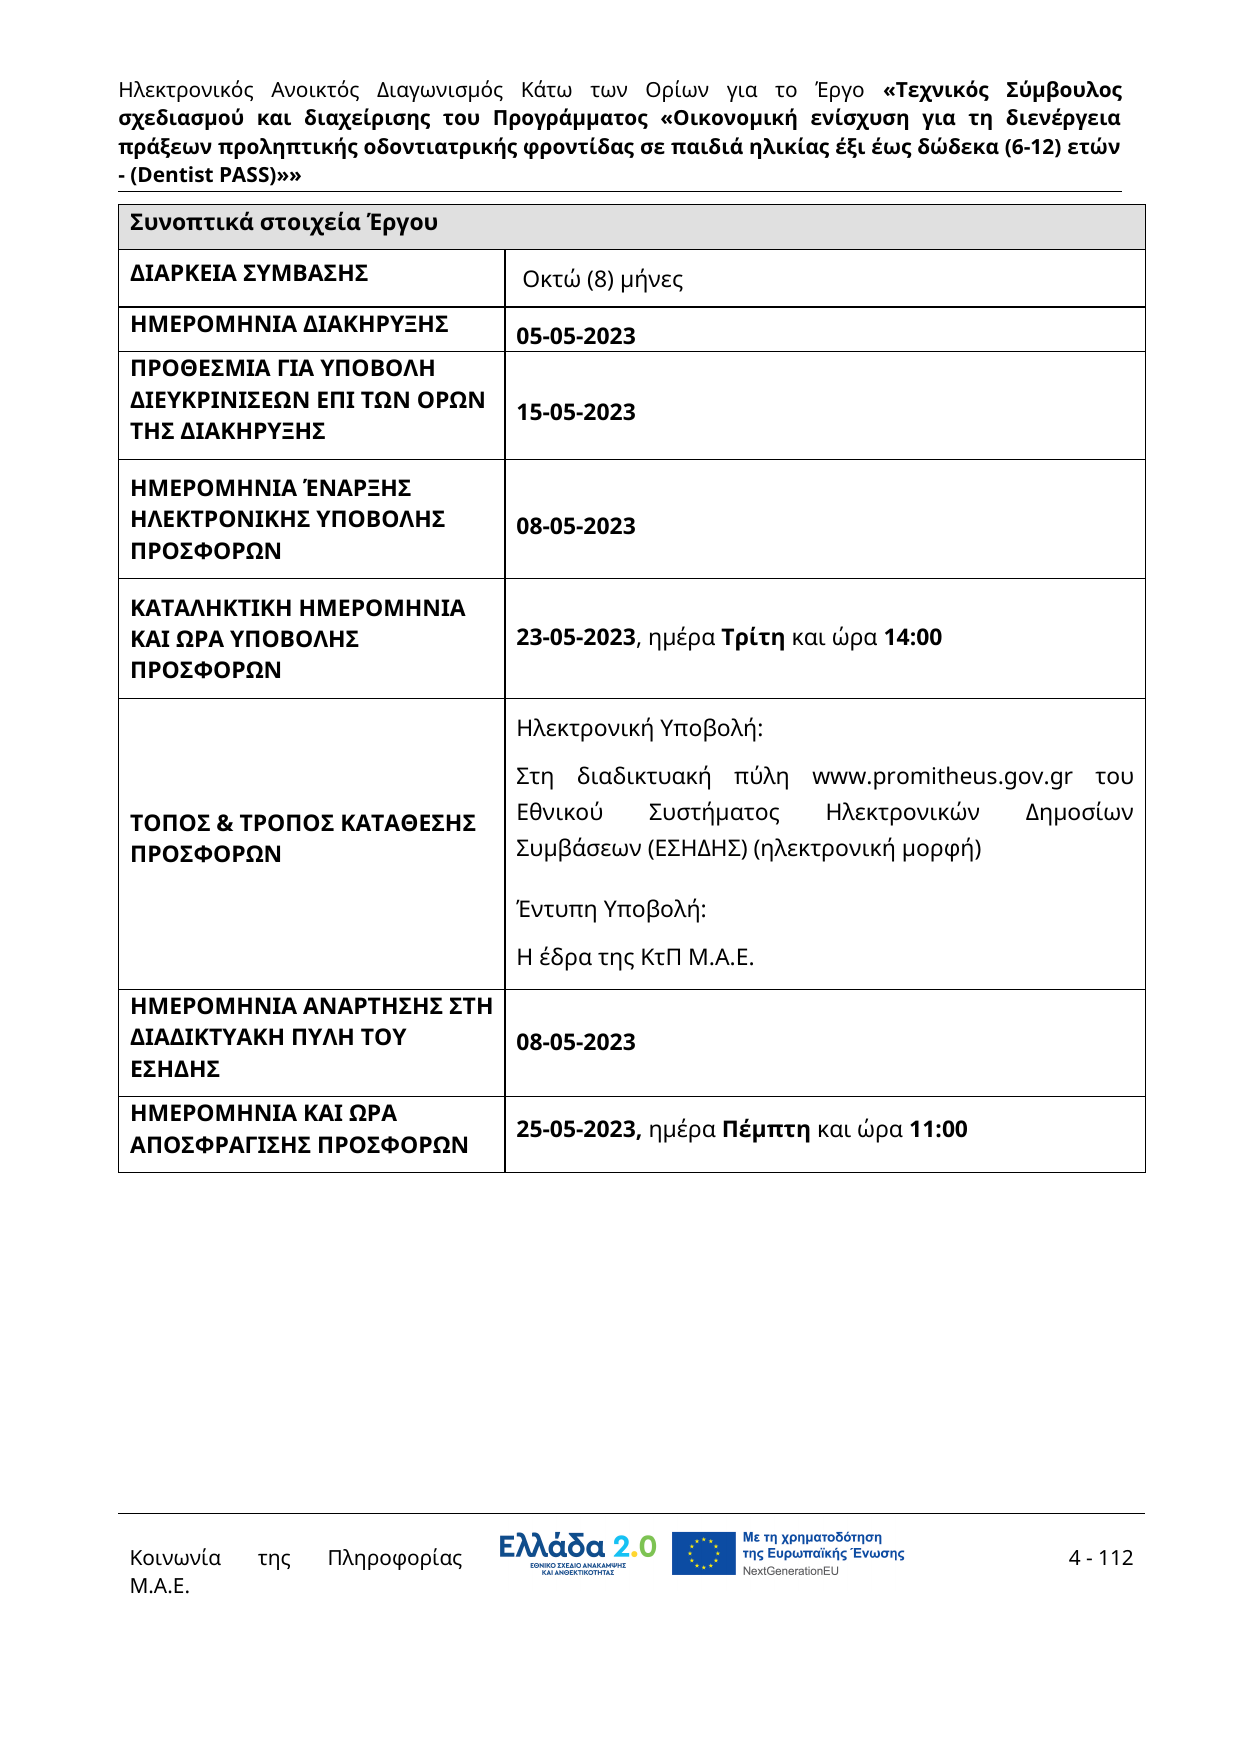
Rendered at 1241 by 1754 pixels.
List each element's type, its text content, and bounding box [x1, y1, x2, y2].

table_cell ΗΜΕΡΟΜΗΝΙΑ ΈΝΑΡΞΗΣ ΗΛΕΚΤΡΟΝΙΚΗΣ ΥΠΟΒΟΛΗΣ ΠΡΟΣΦΟΡΩΝ [119, 460, 504, 578]
table_cell ΚΑΤΑΛΗΚΤΙΚΗ ΗΜΕΡΟΜΗΝΙΑ ΚΑΙ ΩΡΑ ΥΠΟΒΟΛΗΣ ΠΡΟΣΦΟΡΩΝ [119, 579, 504, 698]
table_cell ΤΟΠΟΣ & ΤΡΟΠΟΣ ΚΑΤΑΘΕΣΗΣ ΠΡΟΣΦΟΡΩΝ [119, 699, 504, 989]
table_cell Ηλεκτρονική Υποβολή: Στη διαδικτυακή πύλη www.promitheus.gov.gr του Εθνικού Συστήματος Ηλεκτρονικών Δημοσίων Συμβάσεων (ΕΣΗΔΗΣ) (ηλεκτρονική μορφή) Έντυπη Υποβολή: Η έδρα της ΚτΠ Μ.Α.Ε. [506, 699, 1145, 989]
table_cell 23-05-2023, ημέρα Τρίτη και ώρα 14:00 [506, 579, 1145, 698]
picture [484, 1516, 919, 1591]
table_cell 08-05-2023 [506, 990, 1145, 1096]
table_cell Οκτώ (8) μήνες [506, 250, 1145, 306]
table_cell ΗΜΕΡΟΜΗΝΙΑ ΔΙΑΚΗΡΥΞΗΣ [119, 308, 504, 351]
table_cell 08-05-2023 [506, 460, 1145, 578]
table_cell ΠΡΟΘΕΣΜΙΑ ΓΙΑ ΥΠΟΒΟΛΗ ΔΙΕΥΚΡΙΝΙΣΕΩΝ ΕΠΙ ΤΩΝ ΟΡΩΝ ΤΗΣ ΔΙΑΚΗΡΥΞΗΣ [119, 352, 504, 458]
table_cell 25-05-2023, ημέρα Πέμπτη και ώρα 11:00 [506, 1097, 1145, 1172]
table_cell ΗΜΕΡΟΜΗΝΙΑ ΑΝΑΡΤΗΣΗΣ ΣΤΗ ΔΙΑΔΙΚΤΥΑΚΗ ΠΥΛΗ ΤΟΥ ΕΣΗΔΗΣ [119, 990, 504, 1096]
table_cell ΔΙΑΡΚΕΙΑ ΣΥΜΒΑΣΗΣ [119, 250, 504, 306]
table_cell ΗΜΕΡΟΜΗΝΙΑ ΚΑΙ ΩΡΑ ΑΠΟΣΦΡΑΓΙΣΗΣ ΠΡΟΣΦΟΡΩΝ [119, 1097, 504, 1172]
table_cell 15-05-2023 [506, 352, 1145, 458]
table_header Συνοπτικά στοιχεία Έργου [119, 205, 1145, 249]
table_cell 05-05-2023 [506, 308, 1145, 351]
